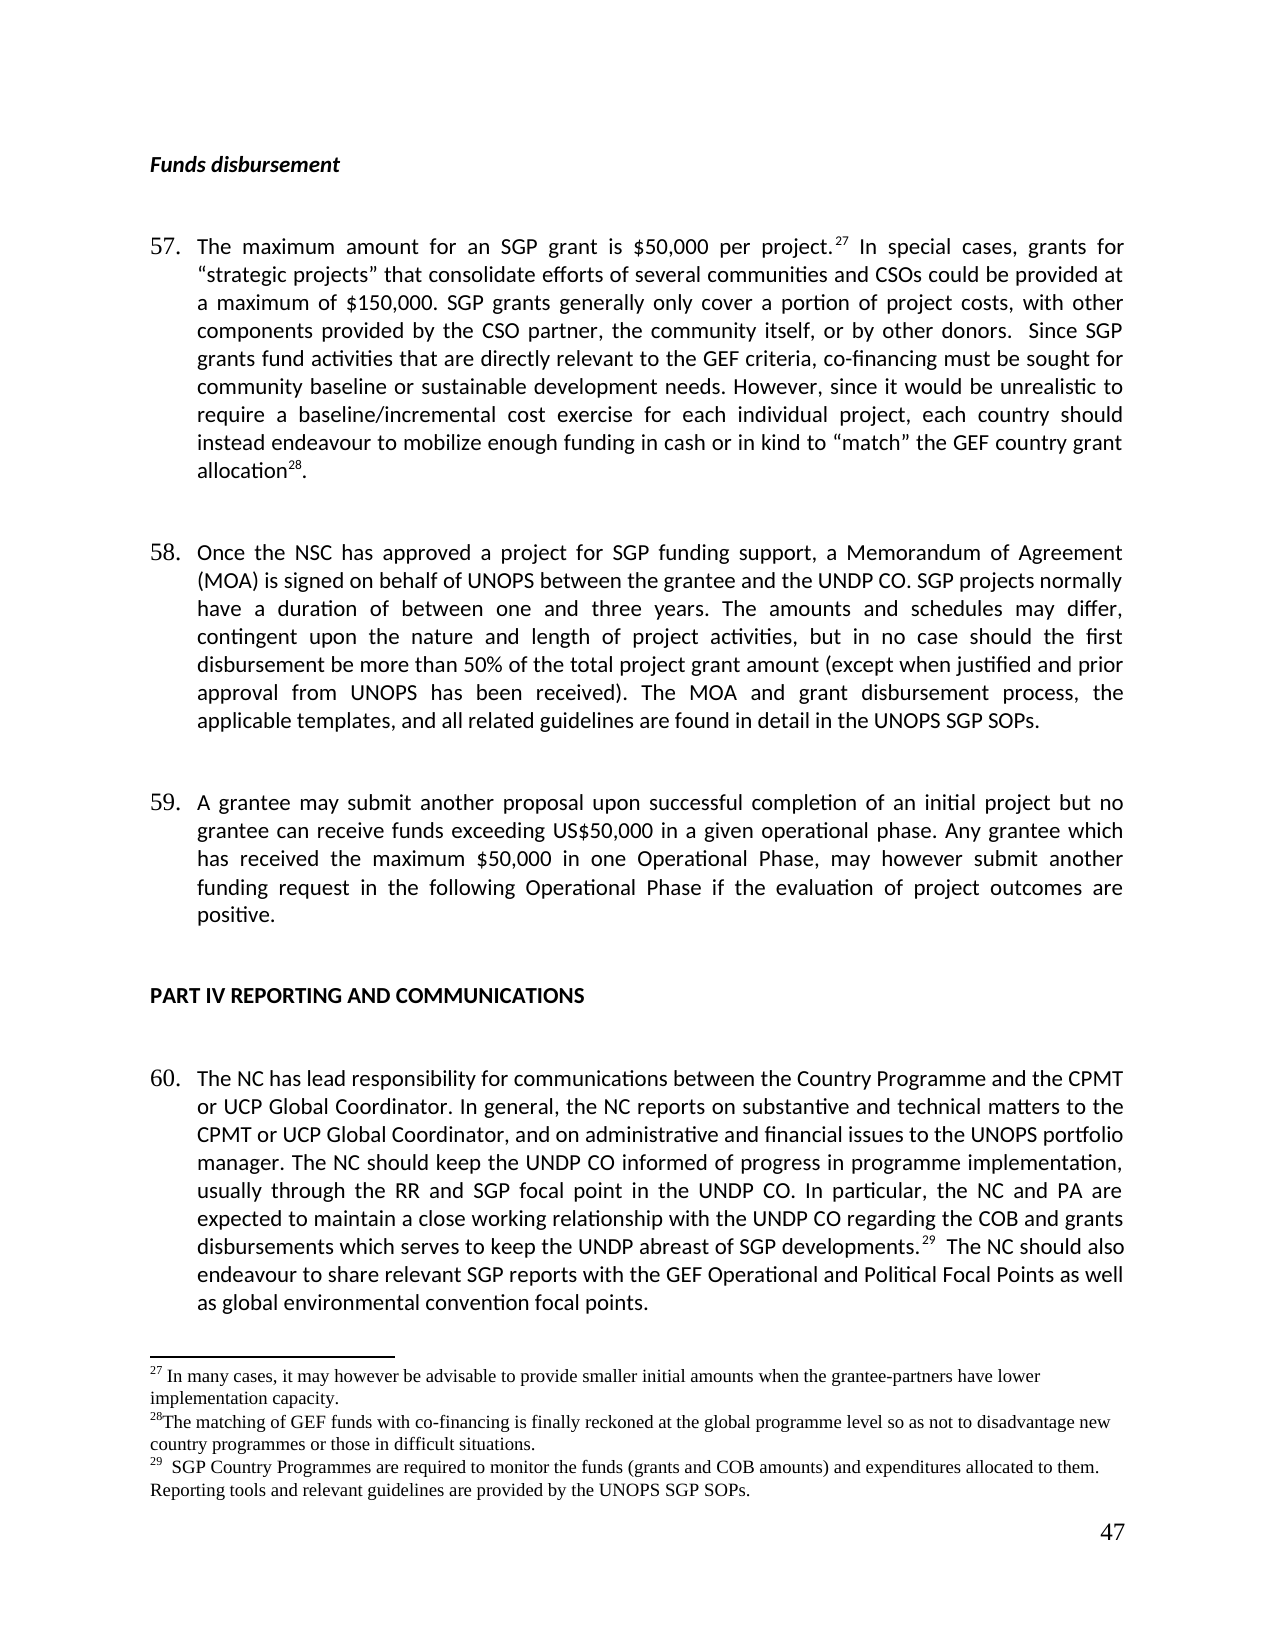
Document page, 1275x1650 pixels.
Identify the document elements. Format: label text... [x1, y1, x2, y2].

text Funds disbursement [150, 150, 1125, 178]
text Part IV REPORTING and Communications [150, 982, 1125, 1010]
list A grantee may submit another proposal upon successful completion of an initial project but no grantee can receive funds exceeding US$50,000 in a given operational phase. Any grantee which has received the maximum $50,000 in one Operational Phase, may however submit another funding request in the following Operational Phase if the evaluation of project outcomes are positive. [150, 787, 1125, 929]
list The NC has lead responsibility for communications between the Country Programme and the CPMT or UCP Global Coordinator. In general, the NC reports on substantive and technical matters to the CPMT or UCP Global Coordinator, and on administrative and financial issues to the UNOPS portfolio manager. The NC should keep the UNDP CO informed of progress in programme implementation, usually through the RR and SGP focal point in the UNDP CO. In particular, the NC and PA are expected to maintain a close working relationship with the UNDP CO regarding the COB and grants disbursements which serves to keep the UNDP abreast of SGP developments. The NC should also endeavour to share relevant SGP reports with the GEF Operational and Political Focal Points as well as global environmental convention focal points. [150, 1063, 1125, 1316]
list The maximum amount for an SGP grant is $50,000 per project. In special cases, grants for “strategic projects” that consolidate efforts of several communities and CSOs could be provided at a maximum of $150,000. SGP grants generally only cover a portion of project costs, with other components provided by the CSO partner, the community itself, or by other donors. Since SGP grants fund activities that are directly relevant to the GEF criteria, co-financing must be sought for community baseline or sustainable development needs. However, since it would be unrealistic to require a baseline/incremental cost exercise for each individual project, each country should instead endeavour to mobilize enough funding in cash or in kind to “match” the GEF country grant allocation. [150, 231, 1125, 484]
list Once the NSC has approved a project for SGP funding support, a Memorandum of Agreement (MOA) is signed on behalf of UNOPS between the grantee and the UNDP CO. SGP projects normally have a duration of between one and three years. The amounts and schedules may differ, contingent upon the nature and length of project activities, but in no case should the first disbursement be more than 50% of the total project grant amount (except when justified and prior approval from UNOPS has been received). The MOA and grant disbursement process, the applicable templates, and all related guidelines are found in detail in the UNOPS SGP SOPs. [150, 537, 1125, 734]
